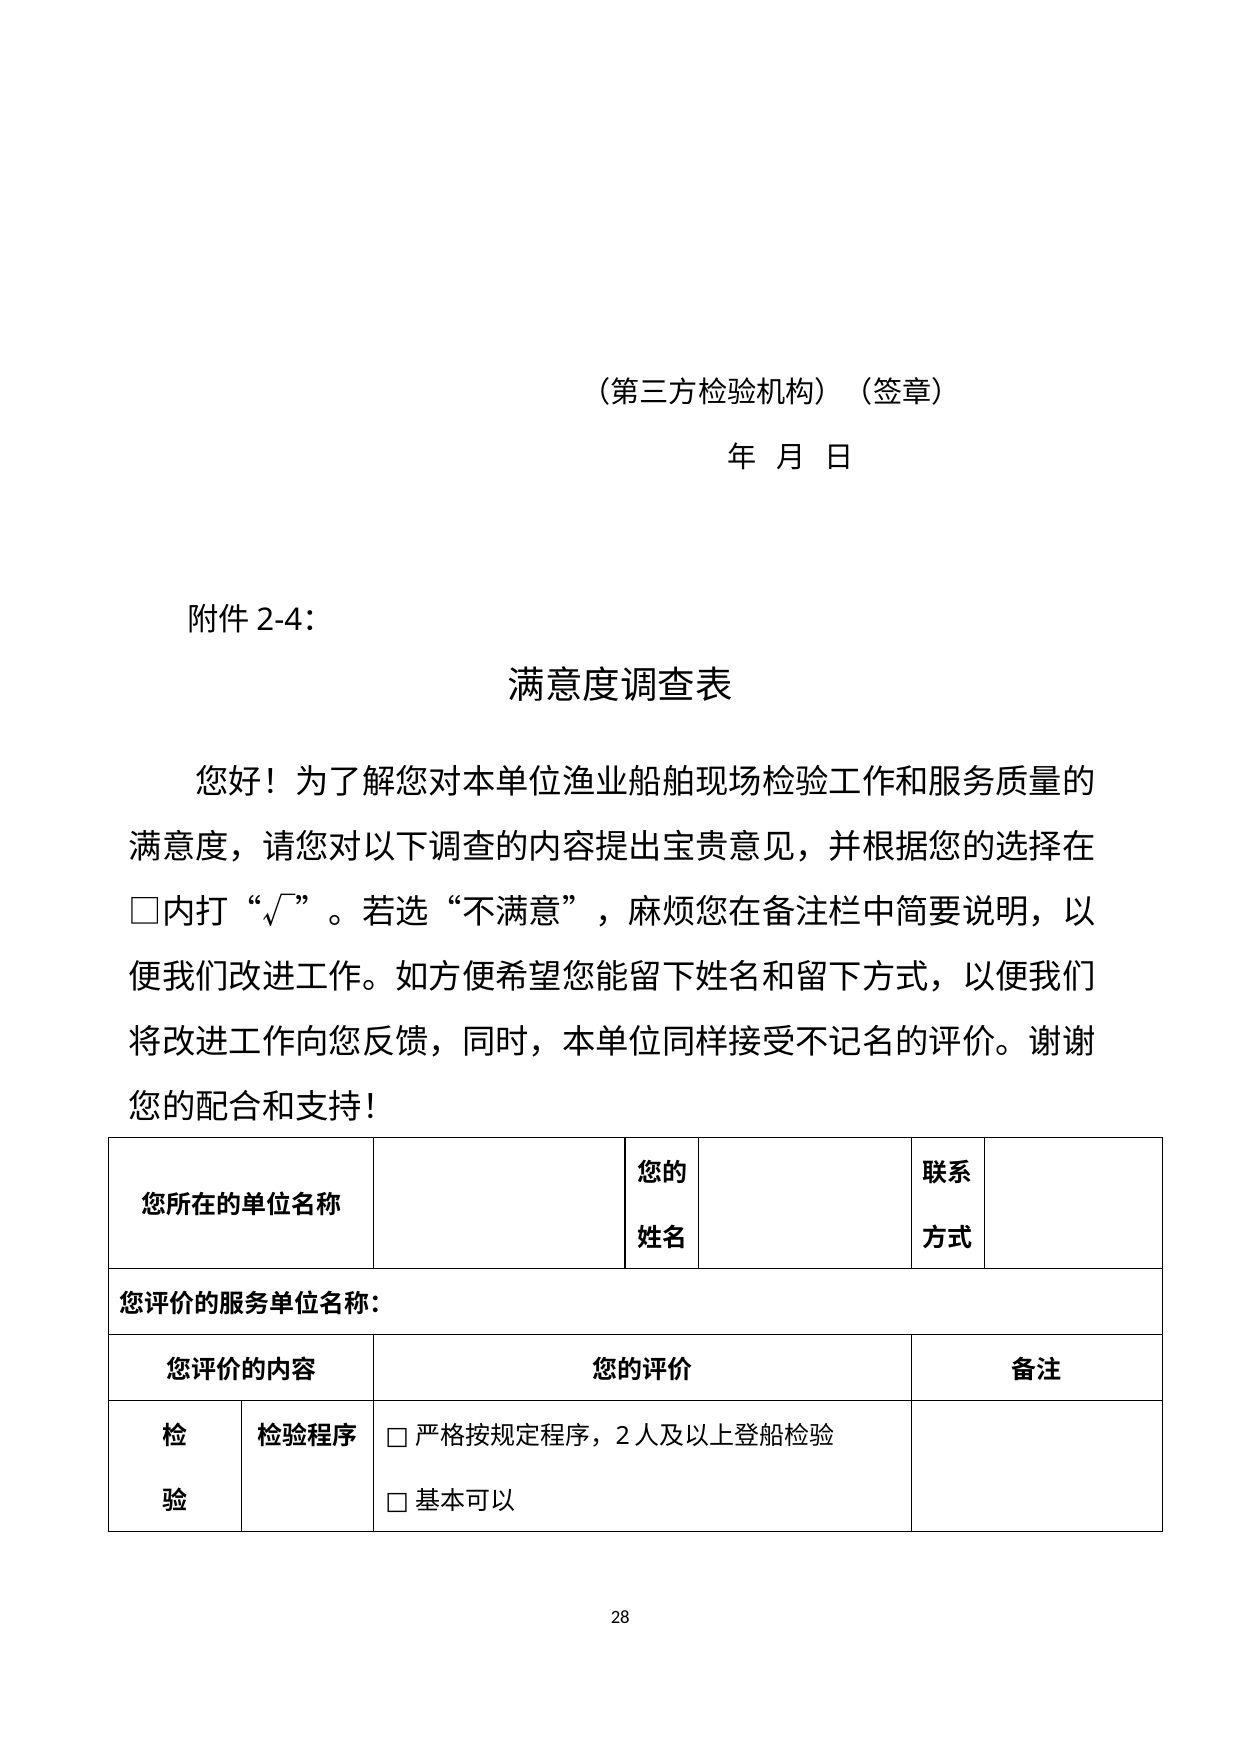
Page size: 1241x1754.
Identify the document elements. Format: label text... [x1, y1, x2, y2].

text （第三方检验机构）（签章） [187, 357, 1053, 422]
text 年 月 日 [187, 422, 1053, 487]
table_header 联系方式 [912, 1138, 984, 1268]
text 您好！为了解您对本单位渔业船舶现场检验工作和服务质量的满意度，请您对以下调查的内容提出宝贵意见，并根据您的选择在□内打“√”。若选“不满意”，麻烦您在备注栏中简要说明，以便我们改进工作。如方便希望您能留下姓名和留下方式，以便我们将改进工作向您反馈，同时，本单位同样接受不记名的评价。谢谢您的配合和支持！ [128, 747, 1118, 1137]
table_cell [374, 1401, 911, 1531]
text 满意度调查表 [187, 649, 1053, 714]
table_cell 检验程序 [242, 1401, 373, 1531]
table_header [985, 1138, 1162, 1268]
table_header [699, 1138, 911, 1268]
table_header 您的 姓名 [626, 1138, 698, 1268]
table_header 您所在的单位名称 [109, 1138, 373, 1268]
table_cell 您的评价 [374, 1335, 911, 1400]
text 附件2-4： [187, 584, 1053, 649]
table_cell [912, 1401, 1162, 1531]
table_cell 备注 [912, 1335, 1162, 1400]
table_cell 您评价的内容 [109, 1335, 373, 1400]
table_cell 检 验 行 为 [109, 1401, 241, 1531]
table_cell 您评价的服务单位名称： [109, 1269, 1162, 1334]
table_header [374, 1138, 624, 1268]
